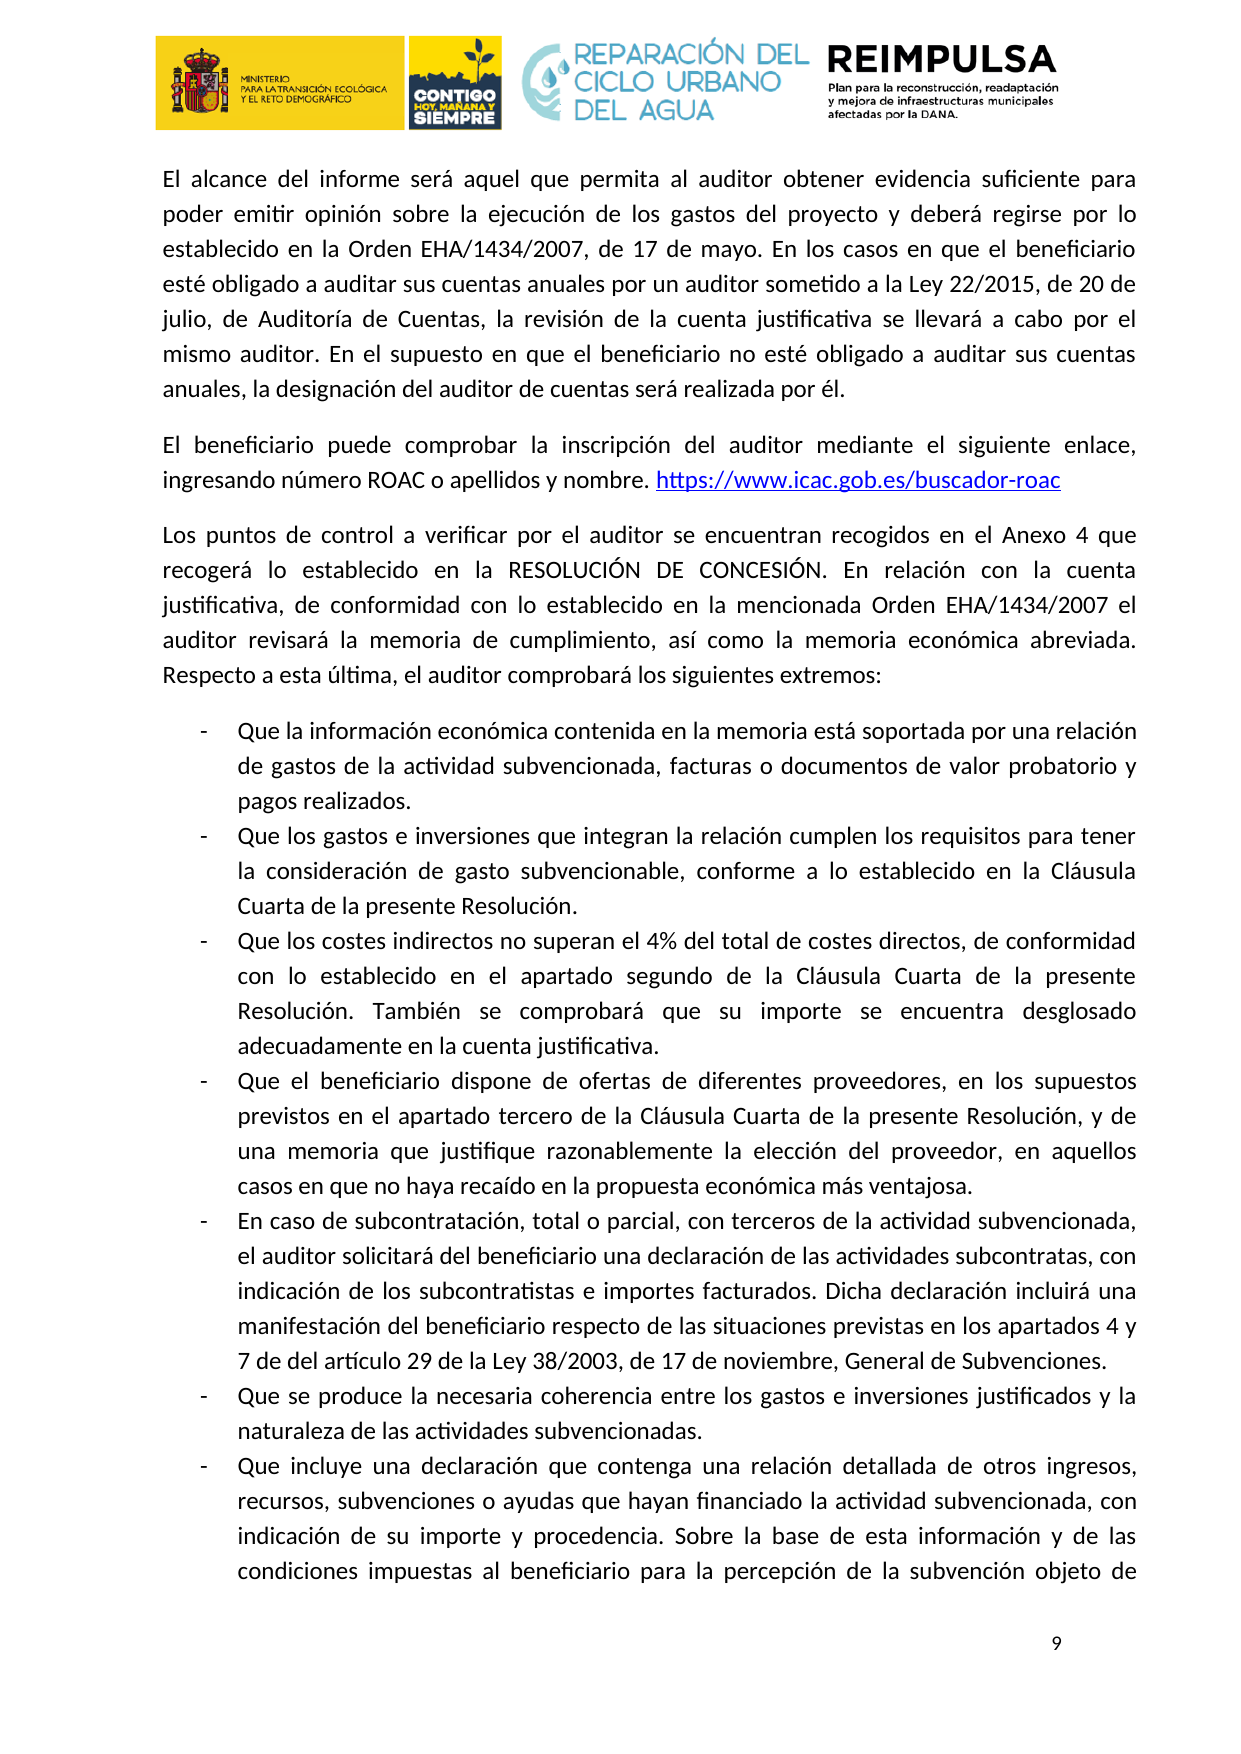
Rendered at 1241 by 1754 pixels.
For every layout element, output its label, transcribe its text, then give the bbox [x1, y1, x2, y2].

list Que los gastos e inversiones que integran la relación cumplen los requisitos para tener la consideración de gasto subvencionable, conforme a lo establecido en la Cláusula Cuarta de la presente Resolución. [200, 820, 1138, 921]
list Que se produce la necesaria coherencia entre los gastos e inversiones justificados y la naturaleza de las actividades subvencionadas. [200, 1380, 1138, 1446]
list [200, 1450, 1138, 1586]
list Que los costes indirectos no superan el 4% del total de costes directos, de conformidad con lo establecido en el apartado segundo de la Cláusula Cuarta de la presente Resolución. También se comprobará que su importe se encuentra desglosado adecuadamente en la cuenta justificativa. [200, 925, 1138, 1061]
list En caso de subcontratación, total o parcial, con terceros de la actividad subvencionada, el auditor solicitará del beneficiario una declaración de las actividades subcontratas, con indicación de los subcontratistas e importes facturados. Dicha declaración incluirá una manifestación del beneficiario respecto de las situaciones previstas en los apartados 4 y 7 de del artículo 29 de la Ley 38/2003, de 17 de noviembre, General de Subvenciones. [200, 1205, 1138, 1376]
text El alcance del informe será aquel que permita al auditor obtener evidencia suficiente para poder emitir opinión sobre la ejecución de los gastos del proyecto y deberá regirse por lo establecido en la Orden EHA/1434/2007, de 17 de mayo. En los casos en que el beneficiario esté obligado a auditar sus cuentas anuales por un auditor sometido a la Ley 22/2015, de 20 de julio, de Auditoría de Cuentas, la revisión de la cuenta justificativa se llevará a cabo por el mismo auditor. En el supuesto en que el beneficiario no esté obligado a auditar sus cuentas anuales, la designación del auditor de cuentas será realizada por él. [162, 163, 1138, 403]
list Que la información económica contenida en la memoria está soportada por una relación de gastos de la actividad subvencionada, facturas o documentos de valor probatorio y pagos realizados. [200, 715, 1138, 816]
picture [132, 10, 1072, 139]
list Que el beneficiario dispone de ofertas de diferentes proveedores, en los supuestos previstos en el apartado tercero de la Cláusula Cuarta de la presente Resolución, y de una memoria que justifique razonablemente la elección del proveedor, en aquellos casos en que no haya recaído en la propuesta económica más ventajosa. [200, 1065, 1138, 1201]
text Los puntos de control a verificar por el auditor se encuentran recogidos en el Anexo 4 que recogerá lo establecido en la RESOLUCIÓN DE CONCESIÓN. En relación con la cuenta justificativa, de conformidad con lo establecido en la mencionada Orden EHA/1434/2007 el auditor revisará la memoria de cumplimiento, así como la memoria económica abreviada. Respecto a esta última, el auditor comprobará los siguientes extremos: [162, 519, 1138, 690]
text El beneficiario puede comprobar la inscripción del auditor mediante el siguiente enlace, ingresando número ROAC o apellidos y nombre. https://www.icac.gob.es/buscador-roac [162, 429, 1138, 494]
